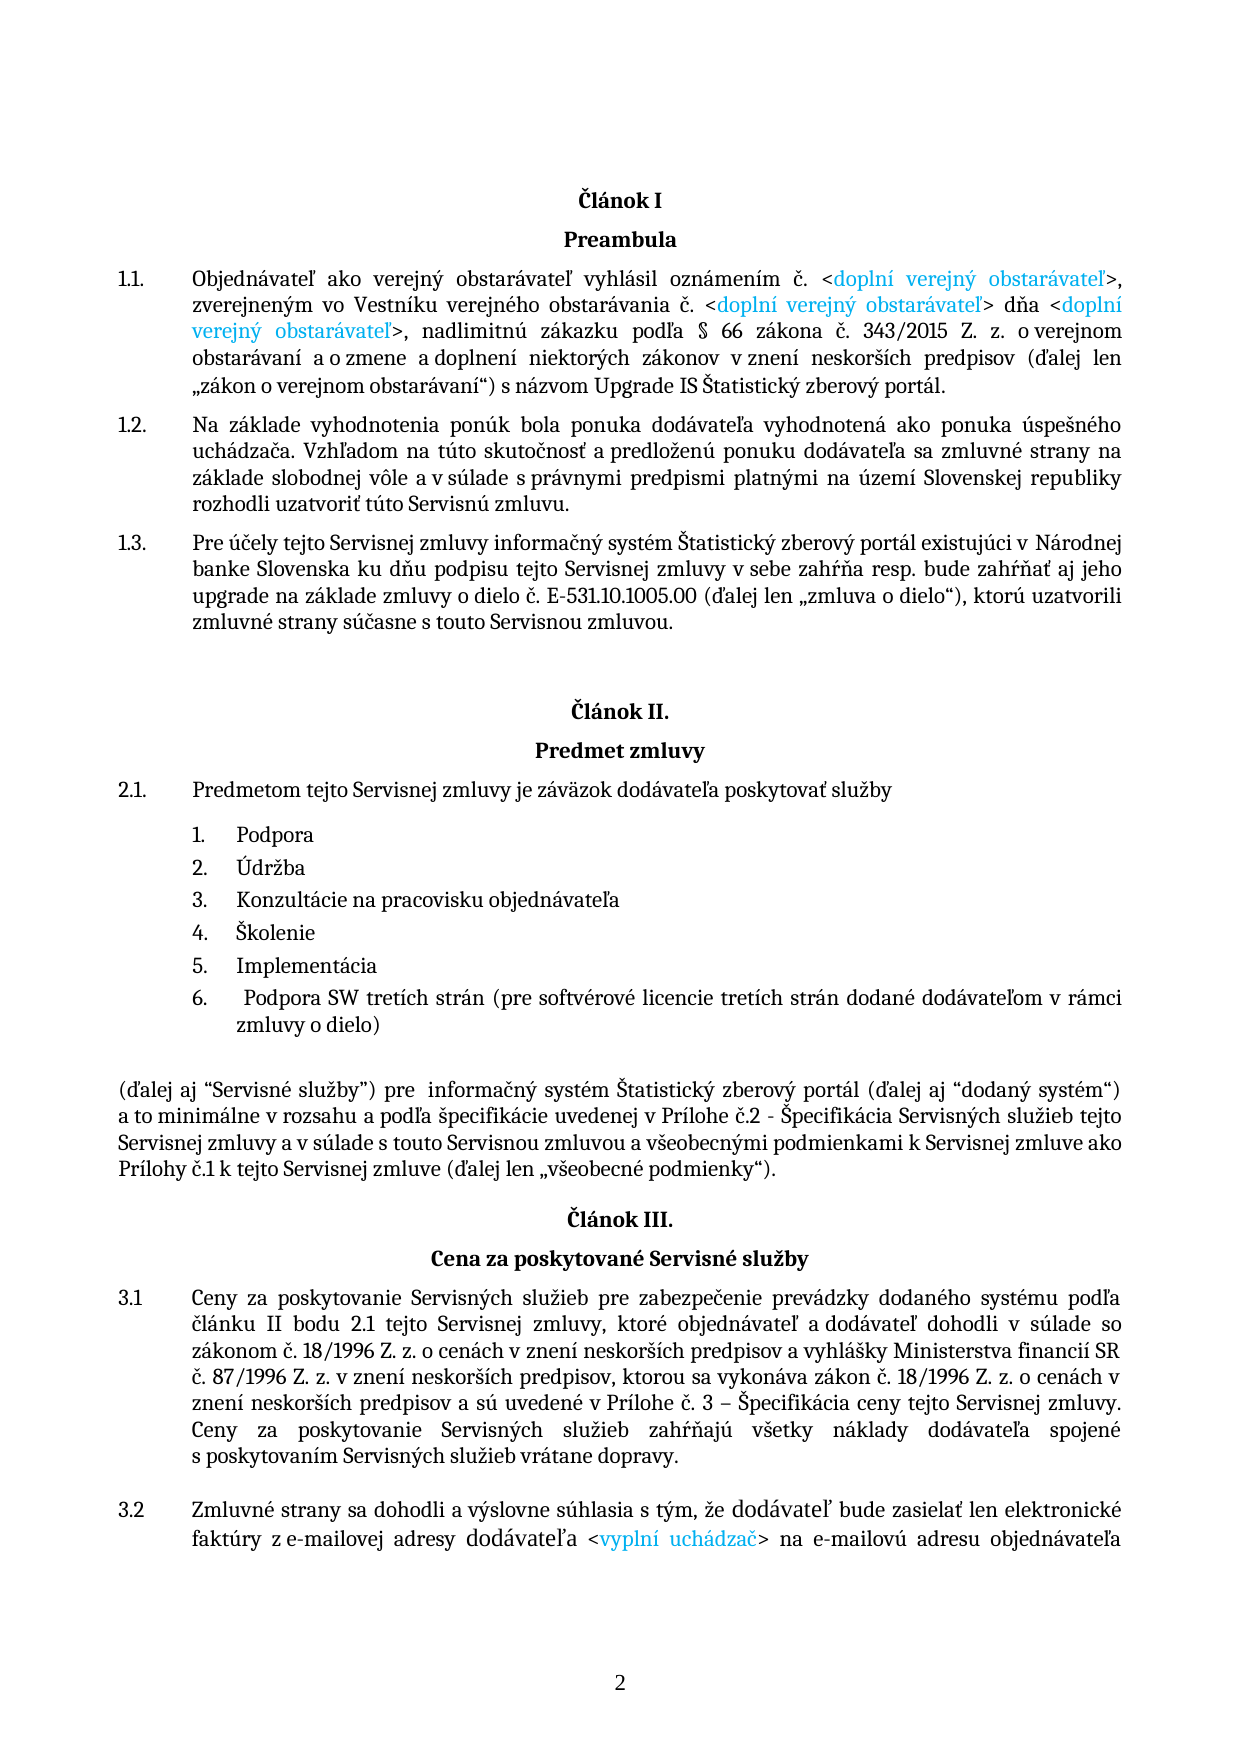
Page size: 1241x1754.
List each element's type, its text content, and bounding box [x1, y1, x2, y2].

subtitle Implementácia [192, 952, 1122, 979]
subtitle Pre účely tejto Servisnej zmluvy informačný systém Štatistický zberový portál existujúci v Národnej banke Slovenska ku dňu podpisu tejto Servisnej zmluvy v sebe zahŕňa resp. bude zahŕňať aj jeho upgrade na základe zmluvy o dielo č. E-531.10.1005.00 (ďalej len „zmluva o dielo“), ktorú uzatvorili zmluvné strany súčasne s touto Servisnou zmluvou. [118, 530, 1122, 635]
text (ďalej aj “Servisné služby”) pre informačný systém Štatistický zberový portál (ďalej aj “dodaný systém“) a to minimálne v rozsahu a podľa špecifikácie uvedenej v Prílohe č.2 - Špecifikácia Servisných služieb tejto Servisnej zmluvy a v súlade s touto Servisnou zmluvou a všeobecnými podmienkami k Servisnej zmluve ako Prílohy č.1 k tejto Servisnej zmluve (ďalej len „všeobecné podmienky“). [118, 1077, 1122, 1182]
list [118, 1494, 1122, 1552]
list Ceny za poskytovanie Servisných služieb pre zabezpečenie prevádzky dodaného systému podľa článku II bodu 2.1 tejto Servisnej zmluvy, ktoré objednávateľ a dodávateľ dohodli v súlade so zákonom č. 18/1996 Z. z. o cenách v znení neskorších predpisov a vyhlášky Ministerstva financií SR č. 87/1996 Z. z. v znení neskorších predpisov, ktorou sa vykonáva zákon č. 18/1996 Z. z. o cenách v znení neskorších predpisov a sú uvedené v Prílohe č. 3 – Špecifikácia ceny tejto Servisnej zmluvy. Ceny za poskytovanie Servisných služieb zahŕňajú všetky náklady dodávateľa spojené s poskytovaním Servisných služieb vrátane dopravy. [118, 1285, 1122, 1469]
subtitle Predmetom tejto Servisnej zmluvy je záväzok dodávateľa poskytovať služby [118, 777, 1122, 803]
subtitle Preambula [118, 226, 1122, 253]
subtitle Konzultácie na pracovisku objednávateľa [192, 887, 1122, 913]
subtitle Cena za poskytované Servisné služby [118, 1246, 1122, 1272]
subtitle Predmet zmluvy [118, 738, 1122, 764]
subtitle Podpora [192, 822, 1122, 848]
subtitle Údržba [192, 854, 1122, 881]
subtitle Školenie [192, 920, 1122, 946]
subtitle Objednávateľ ako verejný obstarávateľ vyhlásil oznámením č. <doplní verejný obstarávateľ>, zverejneným vo Vestníku verejného obstarávania č. <doplní verejný obstarávateľ> dňa <doplní verejný obstarávateľ>, nadlimitnú zákazku podľa § 66 zákona č. 343/2015 Z. z. o verejnom obstarávaní a o zmene a doplnení niektorých zákonov v znení neskorších predpisov (ďalej len „zákon o verejnom obstarávaní“) s názvom Upgrade IS Štatistický zberový portál. [118, 265, 1122, 399]
subtitle Na základe vyhodnotenia ponúk bola ponuka dodávateľa vyhodnotená ako ponuka úspešného uchádzača. Vzhľadom na túto skutočnosť a predloženú ponuku dodávateľa sa zmluvné strany na základe slobodnej vôle a v súlade s právnymi predpismi platnými na území Slovenskej republiky rozhodli uzatvoriť túto Servisnú zmluvu. [118, 412, 1122, 517]
subtitle Článok II. [118, 699, 1122, 726]
subtitle Podpora SW tretích strán (pre softvérové licencie tretích strán dodané dodávateľom v rámci zmluvy o dielo) [192, 985, 1122, 1038]
subtitle Článok I [118, 188, 1122, 214]
subtitle Článok III. [118, 1207, 1122, 1233]
